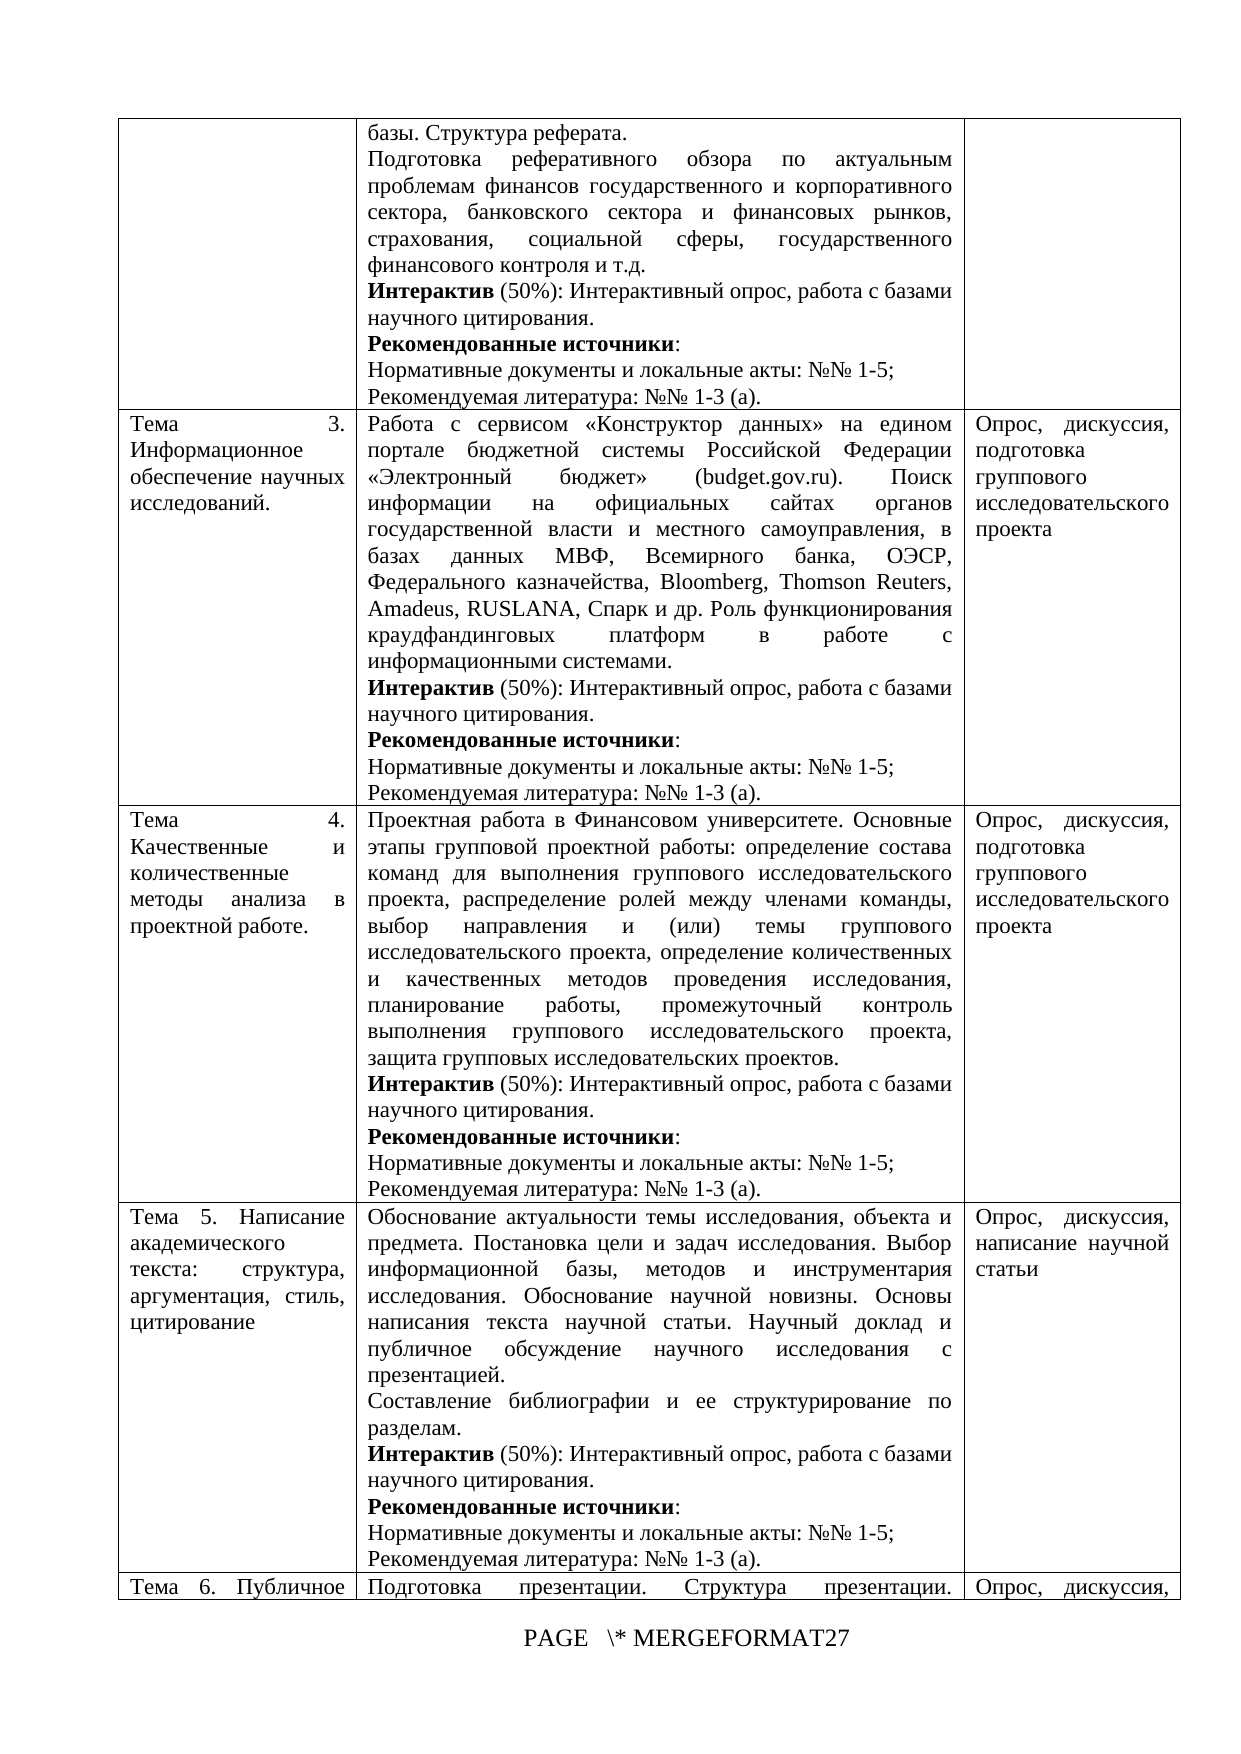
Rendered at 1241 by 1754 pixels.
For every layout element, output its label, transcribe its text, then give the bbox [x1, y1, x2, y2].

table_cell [119, 1573, 356, 1599]
table_cell Обоснование актуальности темы исследования, объекта и предмета. Постановка цели и задач исследования. Выбор информационной базы, методов и инструментария исследования. Обоснование научной новизны. Основы написания текста научной статьи. Научный доклад и публичное обсуждение научного исследования с презентацией. Составление библиографии и ее структурирование по разделам. Интерактив (50%): Интерактивный опрос, работа с базами научного цитирования. Рекомендованные источники: Нормативные документы и локальные акты: №№ 1-5; Рекомендуемая литература: №№ 1-3 (а). [357, 1203, 964, 1572]
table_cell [357, 1573, 964, 1599]
table_cell Тема 5. Написание академического текста: структура, аргументация, стиль, цитирование [119, 1203, 356, 1572]
table_cell Тема 3. Информационное обеспечение научных исследований. [119, 410, 356, 805]
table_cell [119, 119, 356, 409]
table_cell Тема 4. Качественные и количественные методы анализа в проектной работе. [119, 806, 356, 1202]
table_cell Опрос, дискуссия, подготовка группового исследовательского проекта [965, 410, 1180, 805]
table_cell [965, 119, 1180, 409]
table_cell Опрос, дискуссия, написание научной статьи [965, 1203, 1180, 1572]
table_cell Проектная работа в Финансовом университете. Основные этапы групповой проектной работы: определение состава команд для выполнения группового исследовательского проекта, распределение ролей между членами команды, выбор направления и (или) темы группового исследовательского проекта, определение количественных и качественных методов проведения исследования, планирование работы, промежуточный контроль выполнения группового исследовательского проекта, защита групповых исследовательских проектов. Интерактив (50%): Интерактивный опрос, работа с базами научного цитирования. Рекомендованные источники: Нормативные документы и локальные акты: №№ 1-5; Рекомендуемая литература: №№ 1-3 (а). [357, 806, 964, 1202]
table_cell Работа с сервисом «Конструктор данных» на едином портале бюджетной системы Российской Федерации «Электронный бюджет» (budget.gov.ru). Поиск информации на официальных сайтах органов государственной власти и местного самоуправления, в базах данных МВФ, Всемирного банка, ОЭСР, Федерального казначейства, Bloomberg, Thomson Reuters, Amadeus, RUSLANA, Спарк и др. Роль функционирования краудфандинговых платформ в работе с информационными системами. Интерактив (50%): Интерактивный опрос, работа с базами научного цитирования. Рекомендованные источники: Нормативные документы и локальные акты: №№ 1-5; Рекомендуемая литература: №№ 1-3 (а). [357, 410, 964, 805]
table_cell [965, 1573, 1180, 1599]
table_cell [357, 119, 964, 409]
table_cell Опрос, дискуссия, подготовка группового исследовательского проекта [965, 806, 1180, 1202]
